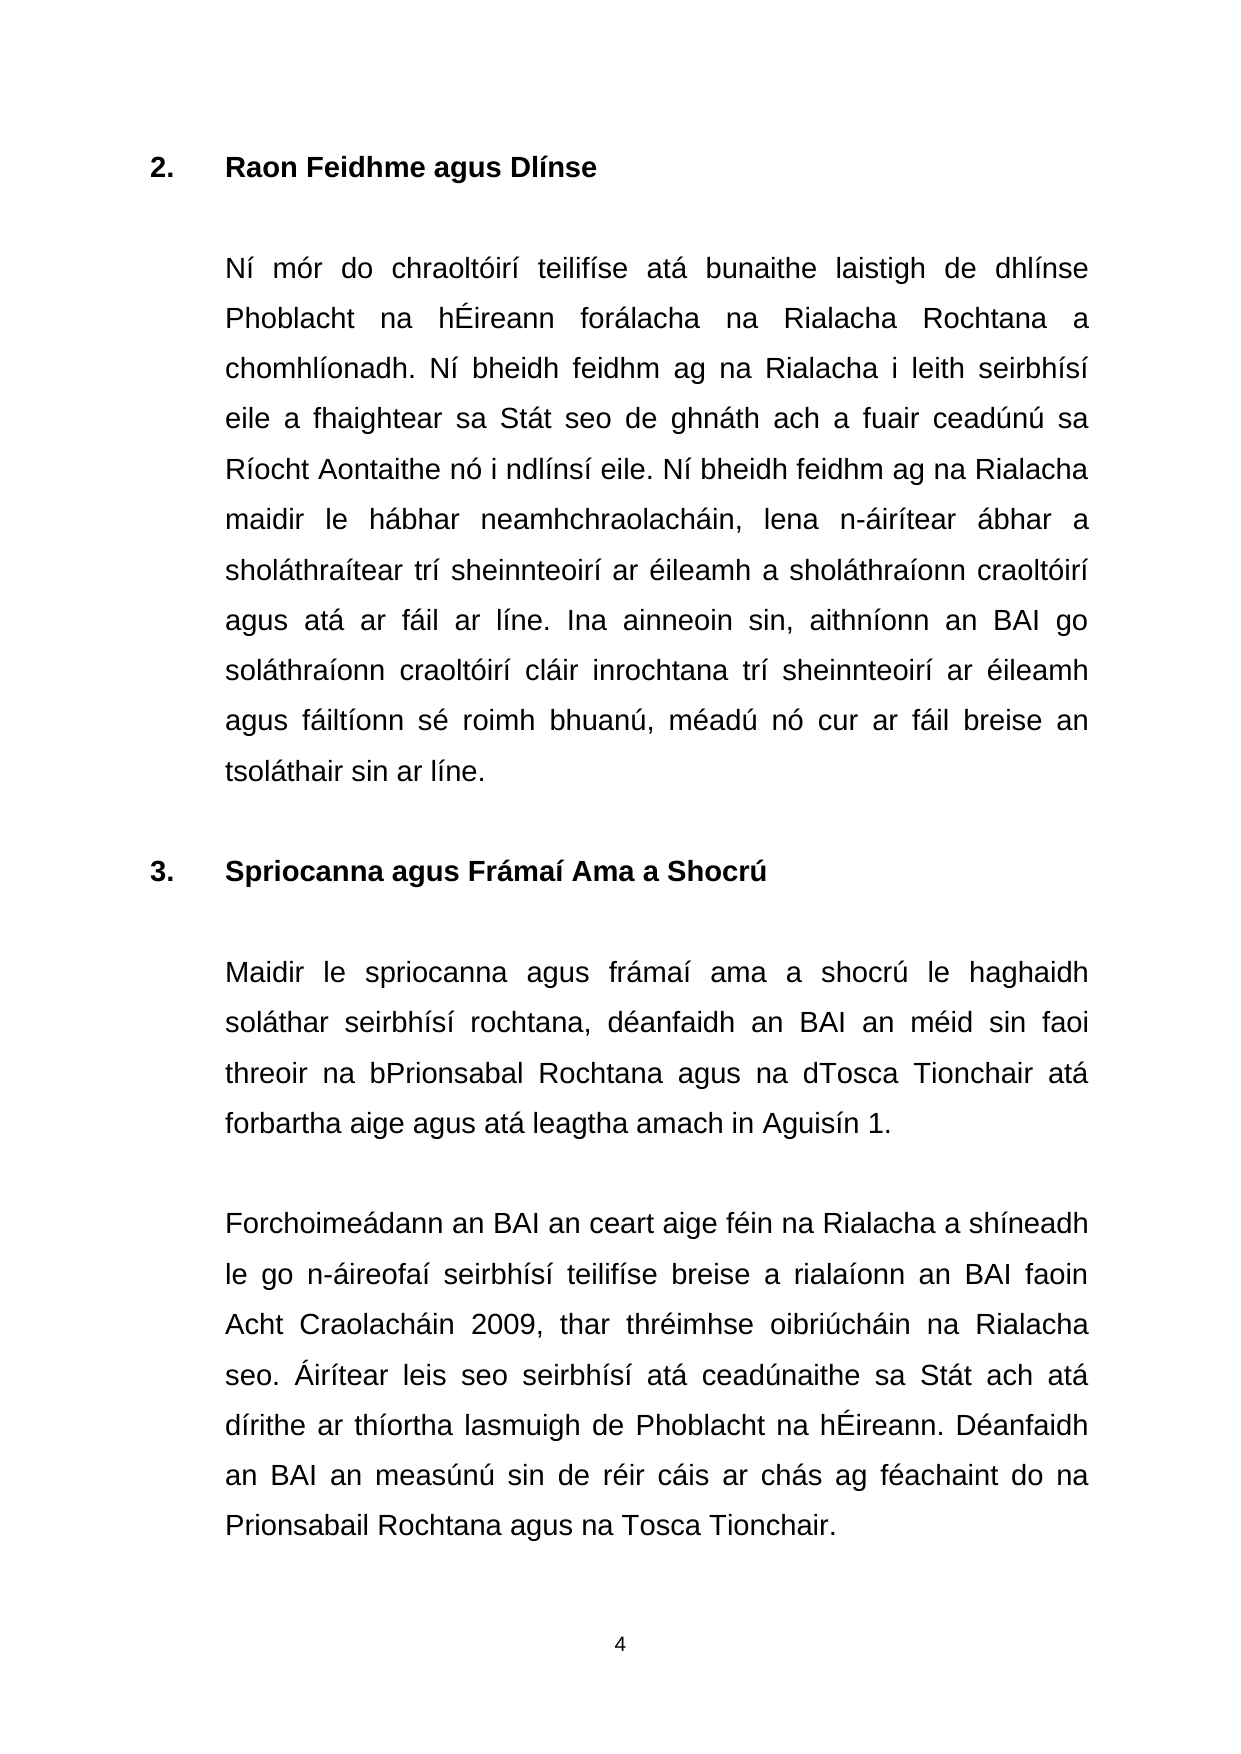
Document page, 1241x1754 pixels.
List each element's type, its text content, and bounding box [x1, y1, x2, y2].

text Maidir le spriocanna agus frámaí ama a shocrú le haghaidh soláthar seirbhísí rochtana, déanfaidh an BAI an méid sin faoi threoir na bPrionsabal Rochtana agus na dTosca Tionchair atá forbartha aige agus atá leagtha amach in Aguisín 1. [225, 955, 1090, 1139]
text 2. Raon Feidhme agus Dlínse [150, 150, 1090, 183]
text Forchoimeádann an BAI an ceart aige féin na Rialacha a shíneadh le go n-áireofaí seirbhísí teilifíse breise a rialaíonn an BAI faoin Acht Craolacháin 2009, thar thréimhse oibriúcháin na Rialacha seo. Áirítear leis seo seirbhísí atá ceadúnaithe sa Stát ach atá dírithe ar thíortha lasmuigh de Phoblacht na hÉireann. Déanfaidh an BAI an measúnú sin de réir cáis ar chás ag féachaint do na Prionsabail Rochtana agus na Tosca Tionchair. [225, 1207, 1090, 1542]
text Ní mór do chraoltóirí teilifíse atá bunaithe laistigh de dhlínse Phoblacht na hÉireann forálacha na Rialacha Rochtana a chomhlíonadh. Ní bheidh feidhm ag na Rialacha i leith seirbhísí eile a fhaightear sa Stát seo de ghnáth ach a fuair ceadúnú sa Ríocht Aontaithe nó i ndlínsí eile. Ní bheidh feidhm ag na Rialacha maidir le hábhar neamhchraolacháin, lena n-áirítear ábhar a sholáthraítear trí sheinnteoirí ar éileamh a sholáthraíonn craoltóirí agus atá ar fáil ar líne. Ina ainneoin sin, aithníonn an BAI go soláthraíonn craoltóirí cláir inrochtana trí sheinnteoirí ar éileamh agus fáiltíonn sé roimh bhuanú, méadú nó cur ar fáil breise an tsoláthair sin ar líne. [225, 251, 1090, 787]
text 3. Spriocanna agus Frámaí Ama a Shocrú [150, 854, 1090, 888]
